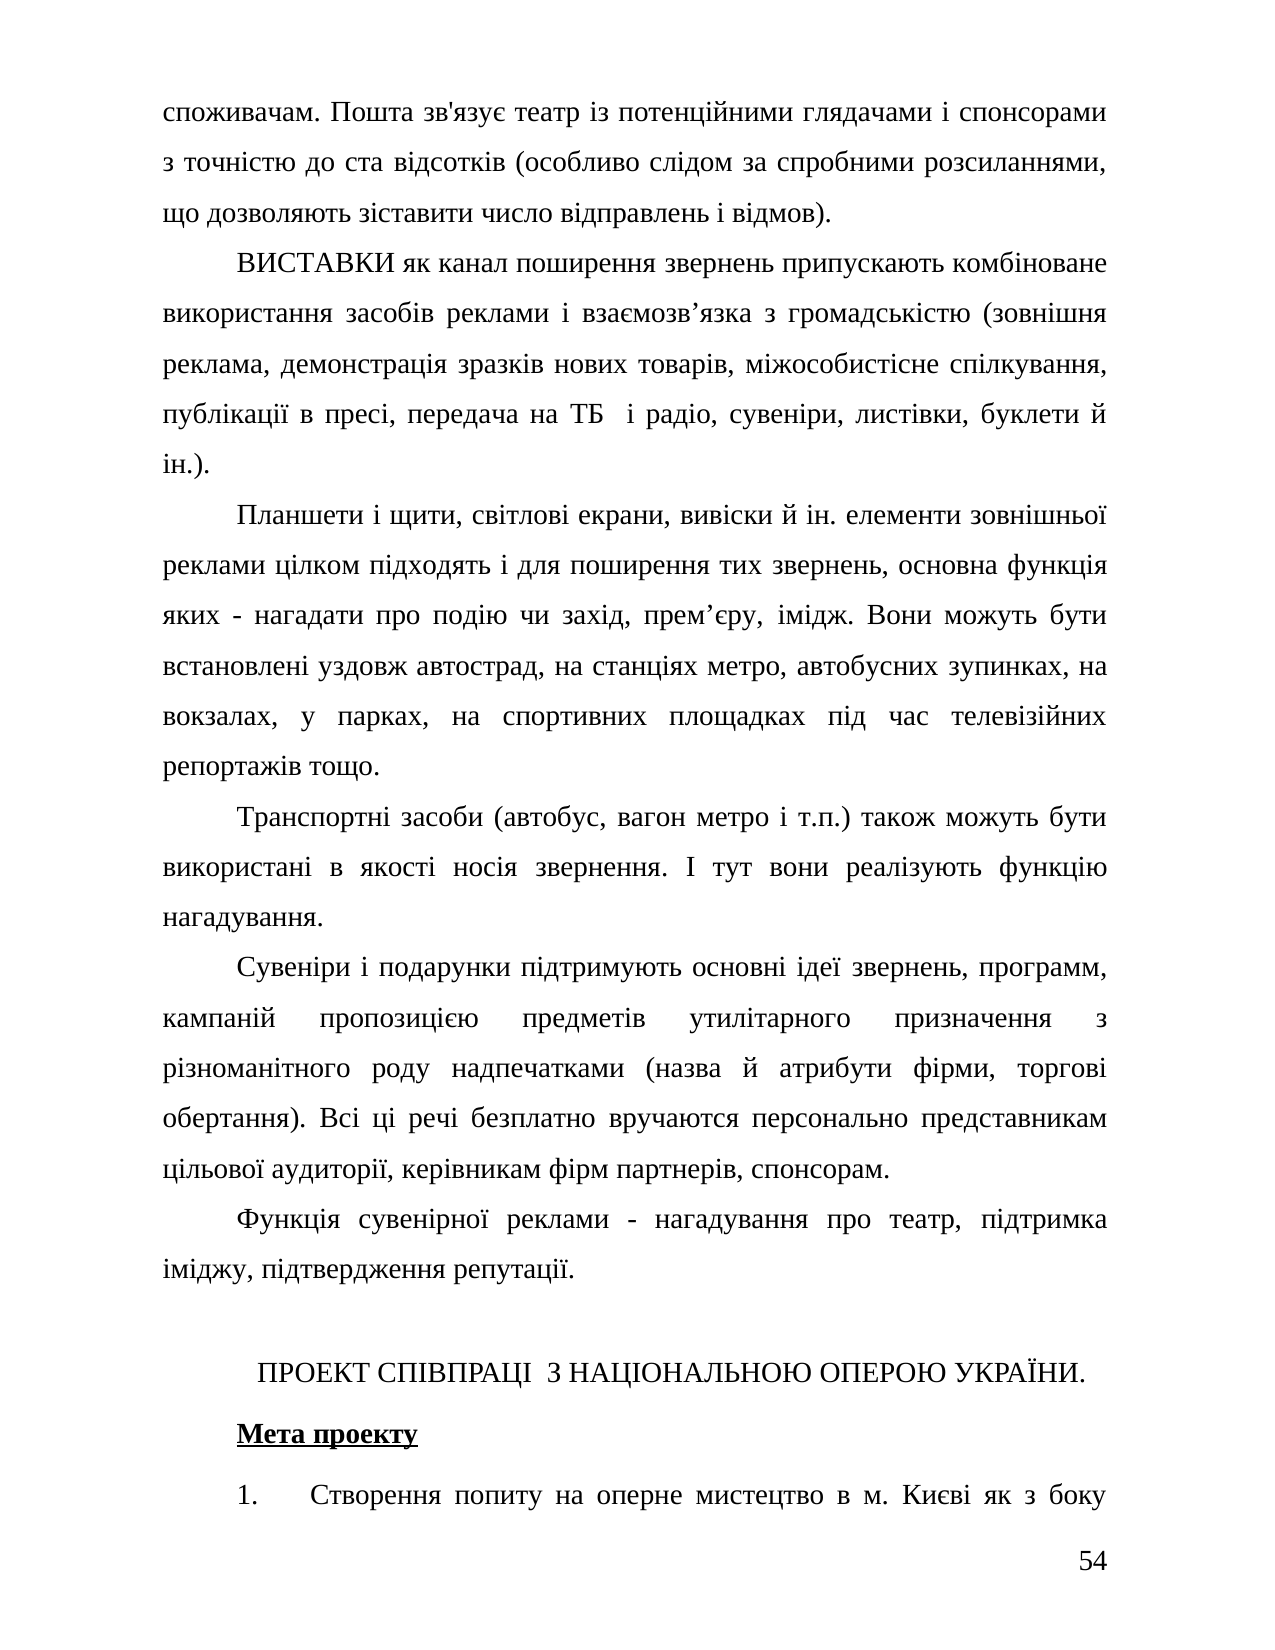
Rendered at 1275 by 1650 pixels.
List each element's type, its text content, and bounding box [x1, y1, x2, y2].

list Функція сувенірної реклами - нагадування про театр, підтримка іміджу, підтвердження репутації. [162, 1201, 1107, 1285]
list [162, 1470, 1107, 1511]
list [162, 94, 1107, 229]
list Планшети і щити, світлові екрани, вивіски й ін. елементи зовнішньої реклами цілком підходять і для поширення тих звернень, основна функція яких - нагадати про подiю чи захiд, прем’єру, імідж. Вони можуть бути встановленi уздовж автострад, на станціях метро, автобусних зупинках, на вокзалах, у парках, на спортивних площадках пiд час телевiзiйних репортажiв тощо. [162, 497, 1107, 782]
list Транспортні засоби (автобус, вагон метро і т.п.) також можуть бути використані в якості носія звернення. І тут вони реалізують функцію нагадування. [162, 799, 1107, 933]
text Мета проекту [162, 1409, 1107, 1450]
text ПРОЕКТ СПIВПРАЦI З НАЦIОНАЛЬНОЮ ОПЕРОЮ УКРАЇНИ. [162, 1348, 1107, 1389]
list Сувеніри і подарунки підтримують основні ідеї звернень, программ, кампанiй пропозицією предметів утилітарного призначення з різноманітного роду надпечатками (назва й атрибути фірми, торгові обертання). Всі ці речі безплатно вручаются персонально представникам цільової аудиторії, керівникам фірм партнерів, спонсорам. [162, 950, 1107, 1184]
list ВИСТАВКИ як канал поширення звернень припускають комбіноване використання засобів реклами і взаємозв’язка з громадськiстю (зовнішня реклама, демонстрація зразків нових товарів, мiжособистiсне спілкування, публікації в пресі, передача на ТБ і радіо, сувеніри, листівки, буклети й ін.). [162, 245, 1107, 480]
